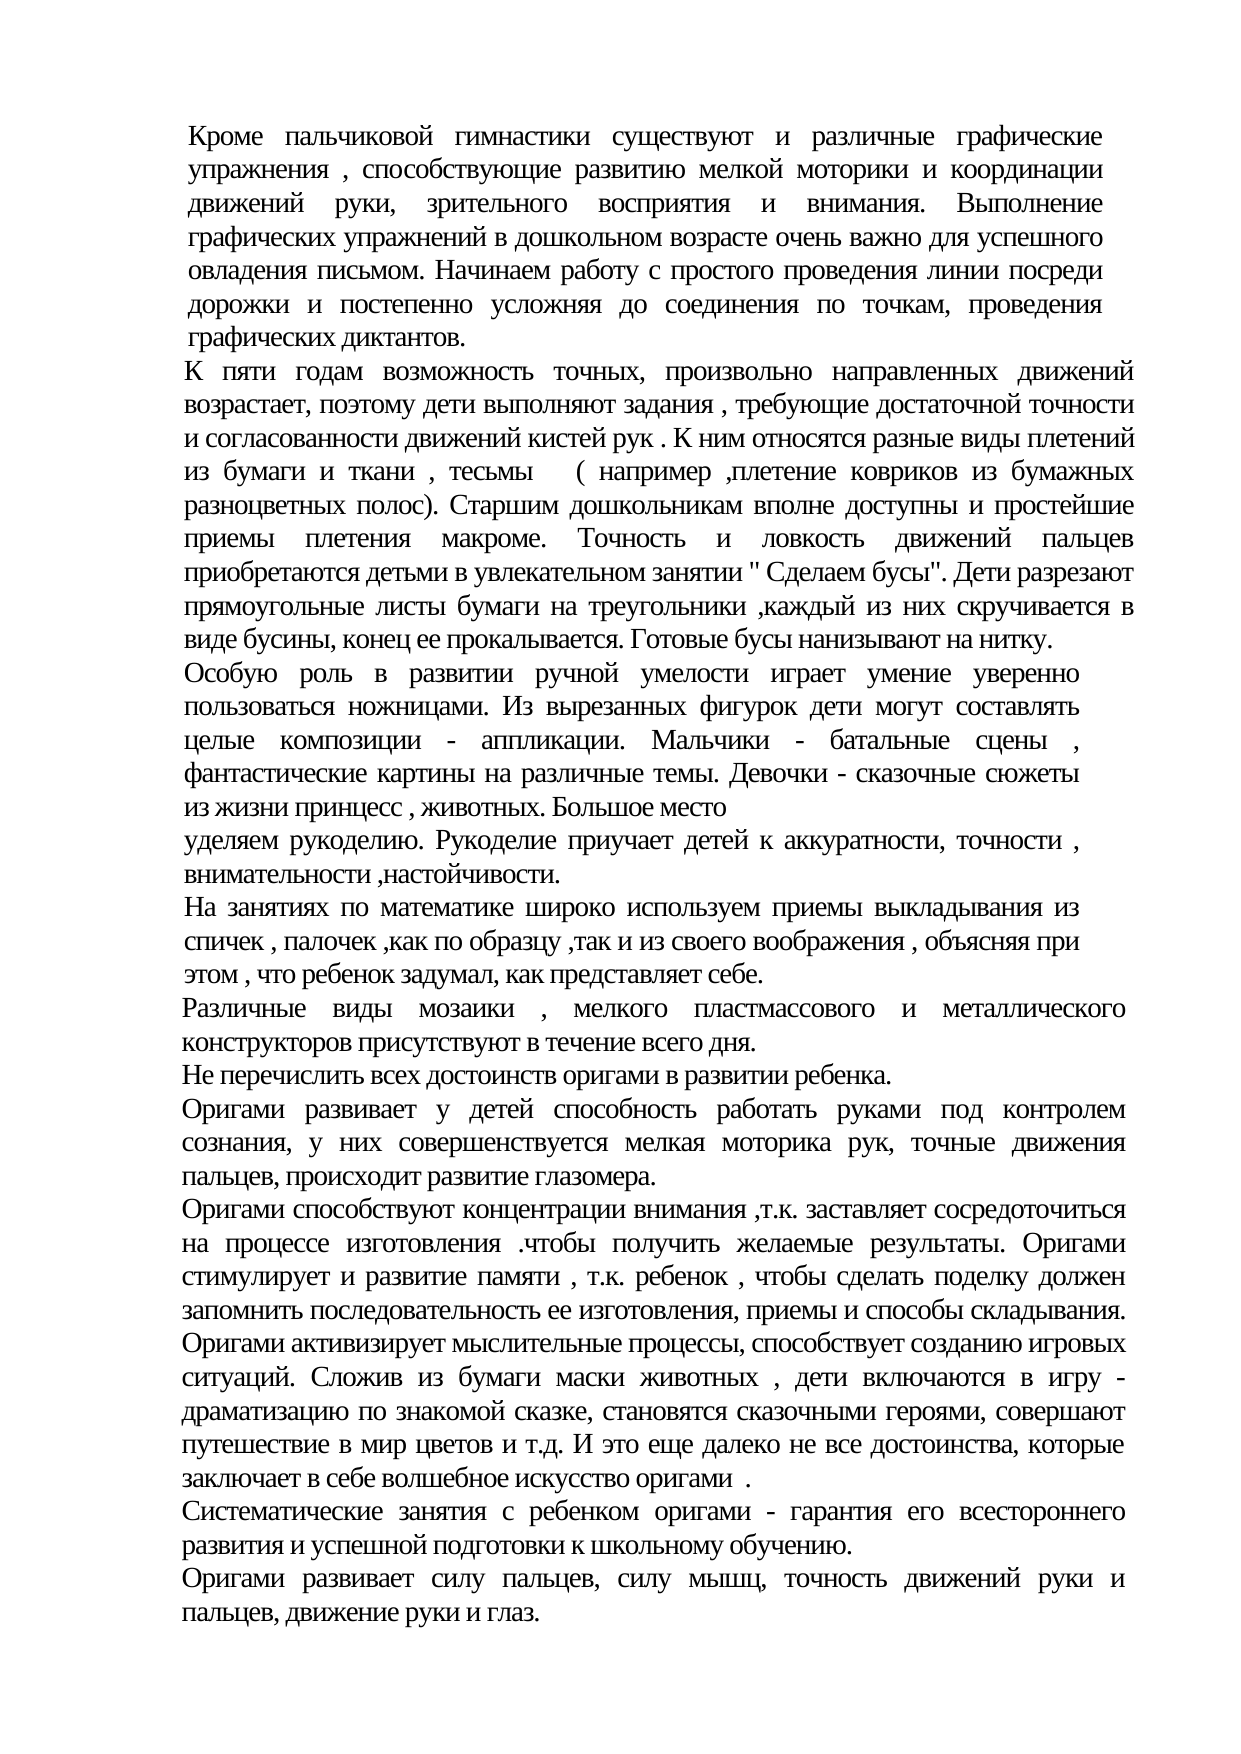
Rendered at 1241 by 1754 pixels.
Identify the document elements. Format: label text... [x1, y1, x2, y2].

text уделяем рукоделию. Рукоделие приучает детей к аккуратности, точности , внимательности ,настойчивости. [183, 822, 1081, 889]
text Систематические занятия с ребенком оригами - гарантия его всестороннего развития и успешной подготовки к школьному обучению. [181, 1493, 1127, 1560]
text Кроме пальчиковой гимнастики существуют и различные графические упражнения , способствующие развитию мелкой моторики и координации движений руки, зрительного восприятия и внимания. Выполнение графических упражнений в дошкольном возрасте очень важно для успешного овладения письмом. Начинаем работу с простого проведения линии посреди дорожки и постепенно усложняя до соединения по точкам, проведения графических диктантов. [188, 118, 1104, 353]
text Не перечислить всех достоинств оригами в развитии ребенка. [181, 1057, 1152, 1091]
text Особую роль в развитии ручной умелости играет умение уверенно пользоваться ножницами. Из вырезанных фигурок дети могут составлять целые композиции - аппликации. Мальчики - батальные сцены , фантастические картины на различные темы. Девочки - сказочные сюжеты из жизни принцесс , животных. Большое место [183, 655, 1081, 822]
text Различные виды мозаики , мелкого пластмассового и металлического конструкторов присутствуют в течение всего дня. [181, 990, 1127, 1057]
text Оригами способствуют концентрации внимания ,т.к. заставляет сосредоточиться на процессе изготовления .чтобы получить желаемые результаты. Оригами стимулирует и развитие памяти , т.к. ребенок , чтобы сделать поделку должен запомнить последовательность ее изготовления, приемы и способы складывания. Оригами активизирует мыслительные процессы, способствует созданию игровых ситуаций. Сложив из бумаги маски животных , дети включаются в игру - драматизацию по знакомой сказке, становятся сказочными героями, совершают путешествие в мир цветов и т.д. И это еще далеко не все достоинства, которые заключает в себе волшебное искусство оригами . [181, 1191, 1127, 1493]
text К пяти годам возможность точных, произвольно направленных движений возрастает, поэтому дети выполняют задания , требующие достаточной точности и согласованности движений кистей рук . К ним относятся разные виды плетений из бумаги и ткани , тесьмы ( например ,плетение ковриков из бумажных разноцветных полос). Старшим дошкольникам вполне доступны и простейшие приемы плетения макроме. Точность и ловкость движений пальцев приобретаются детьми в увлекательном занятии " Сделаем бусы". Дети разрезают прямоугольные листы бумаги на треугольники ,каждый из них скручивается в виде бусины, конец ее прокалывается. Готовые бусы нанизывают на нитку. [183, 353, 1135, 655]
text Оригами развивает силу пальцев, силу мышц, точность движений руки и пальцев, движение руки и глаз. [181, 1560, 1127, 1627]
text Оригами развивает у детей способность работать руками под контролем сознания, у них совершенствуется мелкая моторика рук, точные движения пальцев, происходит развитие глазомера. [181, 1091, 1127, 1191]
text На занятиях по математике широко используем приемы выкладывания из спичек , палочек ,как по образцу ,так и из своего воображения , объясняя при этом , что ребенок задумал, как представляет себе. [183, 889, 1081, 990]
